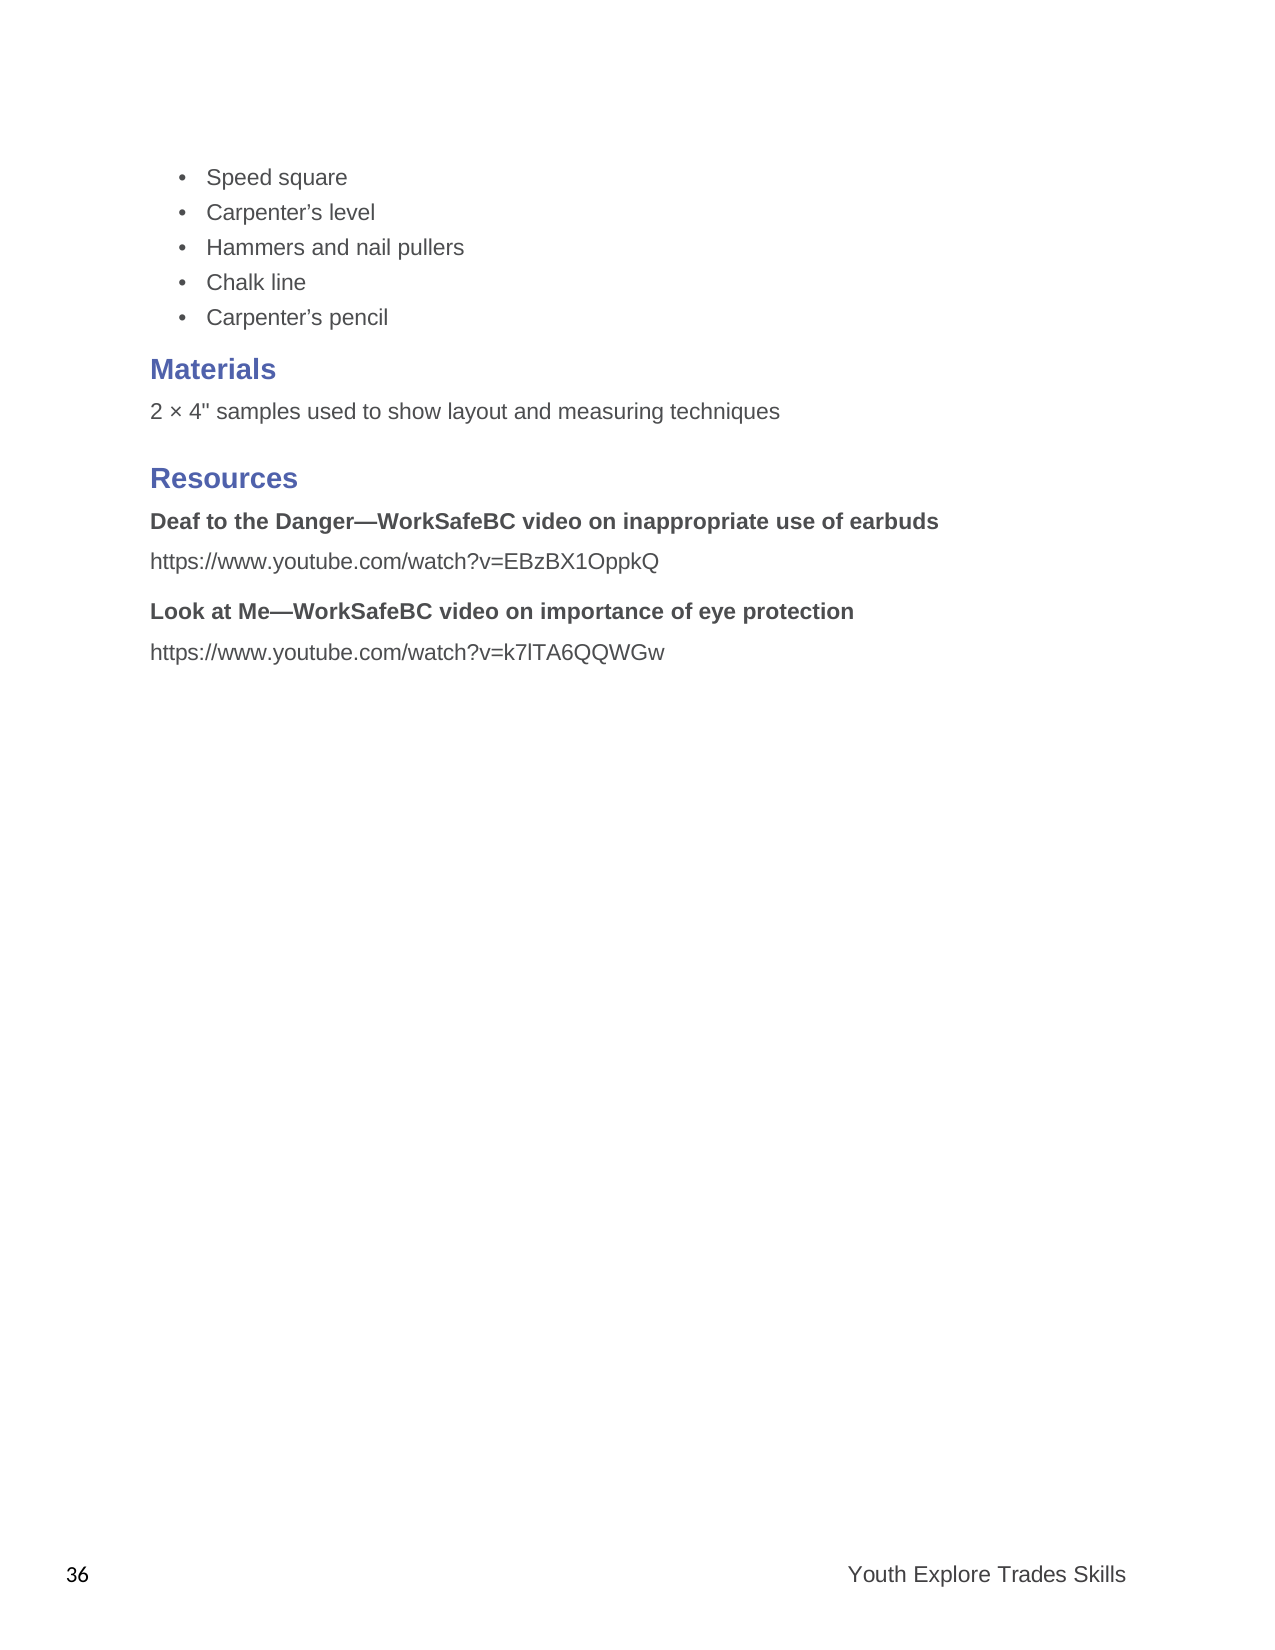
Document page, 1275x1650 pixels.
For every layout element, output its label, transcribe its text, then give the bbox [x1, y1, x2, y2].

text https://www.youtube.com/watch?v=EBzBX1OppkQ [150, 548, 1183, 574]
list Carpenter’s pencil [178, 304, 1183, 330]
subtitle Resources [150, 461, 1183, 495]
list Hammers and nail pullers [178, 234, 1183, 260]
list Carpenter’s level [178, 199, 1183, 225]
subtitle Look at Me—WorkSafeBC video on importance of eye protection [150, 598, 1183, 624]
text https://www.youtube.com/watch?v=k7lTA6QQWGw [150, 639, 1183, 665]
text 2 × 4" samples used to show layout and measuring techniques [150, 398, 1183, 424]
list Chalk line [178, 269, 1183, 295]
subtitle Deaf to the Danger—WorkSafeBC video on inappropriate use of earbuds [150, 508, 1183, 534]
subtitle Materials [150, 352, 1183, 385]
list Speed square [178, 164, 1183, 190]
